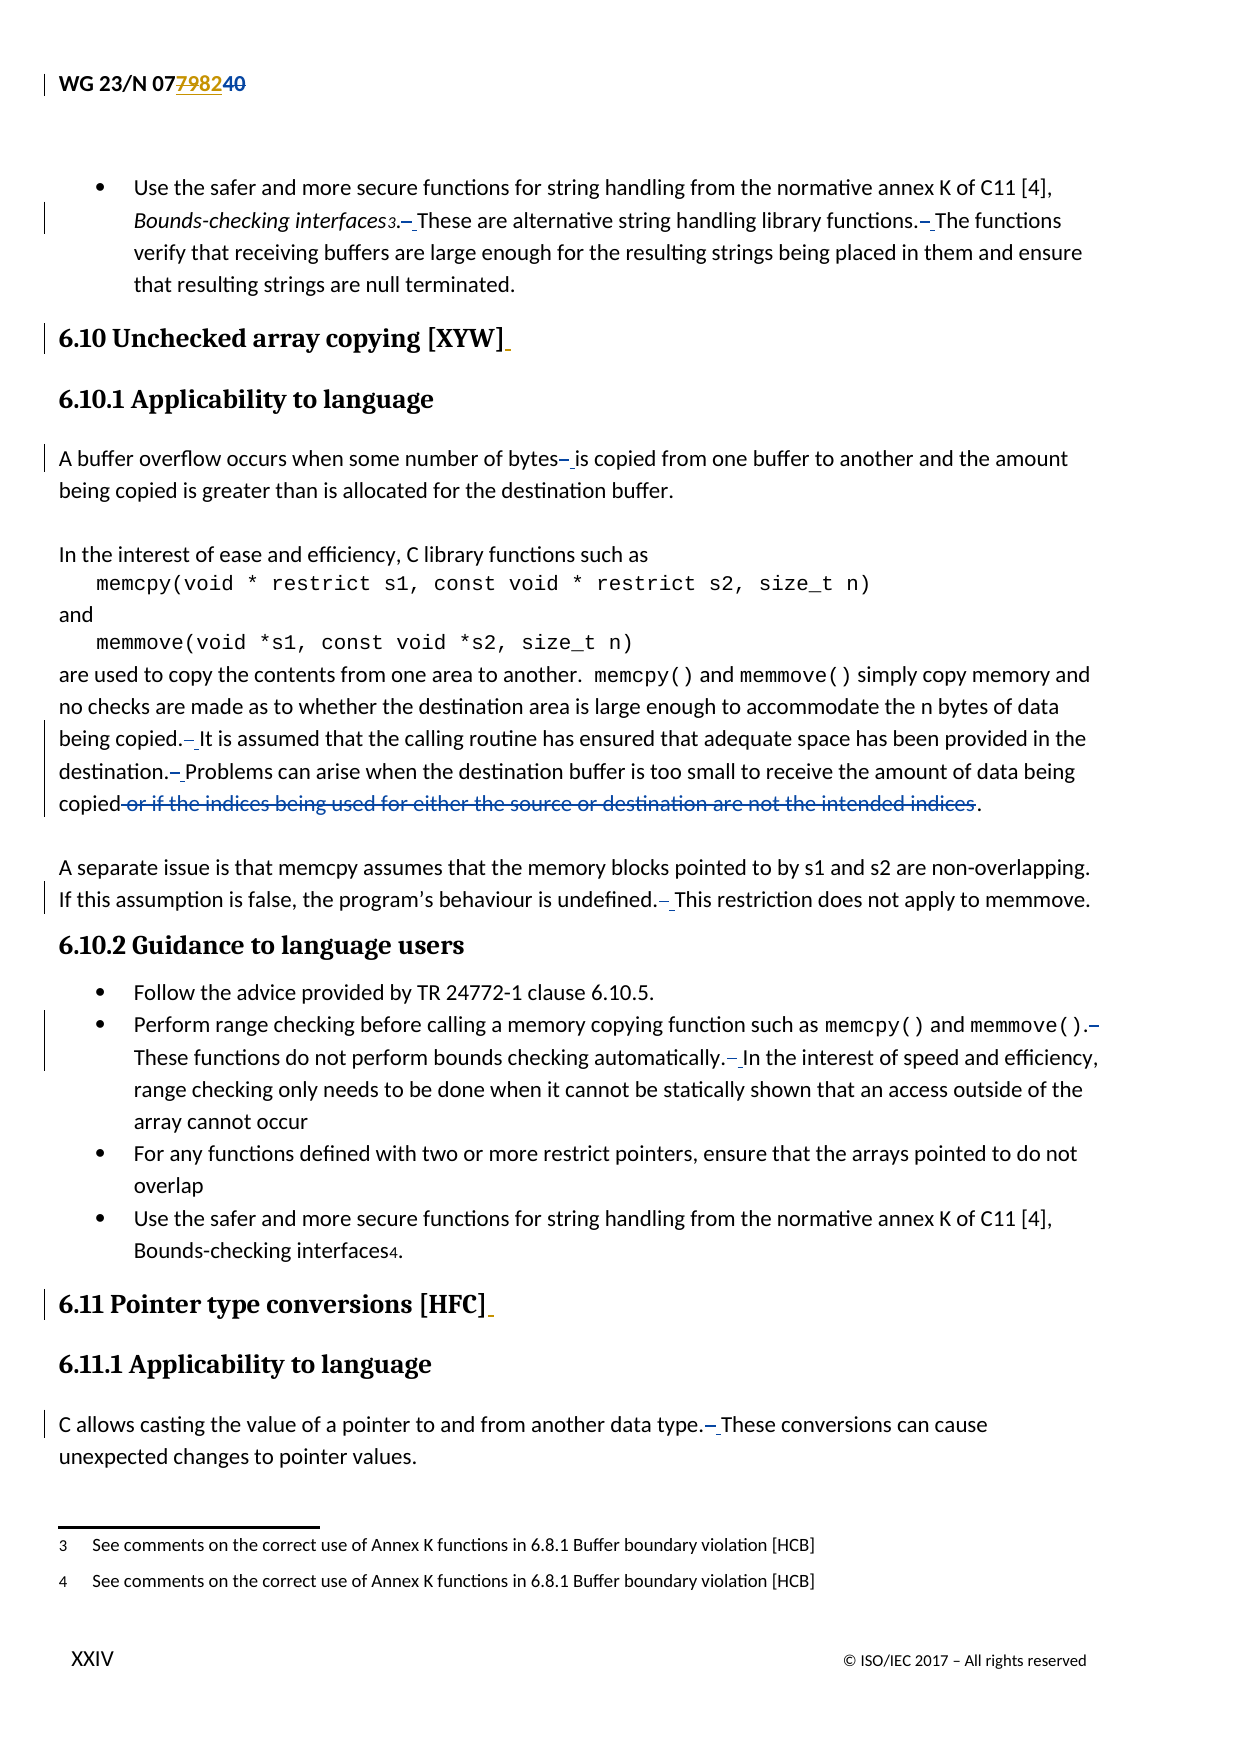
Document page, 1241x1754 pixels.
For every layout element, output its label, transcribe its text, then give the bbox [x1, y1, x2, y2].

subtitle 6.11 Pointer type conversions [HFC] [58, 1289, 1099, 1320]
text In the interest of ease and efficiency, C library functions such as [58, 541, 1099, 568]
text A buffer overflow occurs when some number of bytesis copied from one buffer to another and the amount being copied is greater than is allocated for the destination buffer. [58, 444, 1099, 504]
text C allows casting the value of a pointer to and from another data type.These conversions can cause unexpected changes to pointer values. [58, 1410, 1099, 1470]
text A separate issue is that memcpy assumes that the memory blocks pointed to by s1 and s2 are non-overlapping. If this assumption is false, the program’s behaviour is undefined.This restriction does not apply to memmove. [58, 853, 1099, 913]
text memcpy(void * restrict s1, const void * restrict s2, size_t n) [58, 573, 1099, 596]
list Follow the advice provided by TR 24772-1 clause 6.10.5. [96, 978, 1099, 1006]
subtitle 6.11.1 Applicability to language [58, 1349, 1099, 1381]
subtitle 6.10.2 Guidance to language users [58, 930, 1099, 961]
subtitle 6.10 Unchecked array copying [XYW] [58, 323, 1099, 354]
list Perform range checking before calling a memory copying function such as memcpy() and memmove().These functions do not perform bounds checking automatically.In the interest of speed and efficiency, range checking only needs to be done when it cannot be statically shown that an access outside of the array cannot occur [96, 1010, 1099, 1135]
list Use the safer and more secure functions for string handling from the normative annex K of C11 [4], Bounds-checking interfaces.These are alternative string handling library functions.The functions verify that receiving buffers are large enough for the resulting strings being placed in them and ensure that resulting strings are null terminated. [96, 173, 1099, 298]
text are used to copy the contents from one area to another. memcpy() and memmove() simply copy memory and no checks are made as to whether the destination area is large enough to accommodate the n bytes of data being copied.It is assumed that the calling routine has ensured that adequate space has been provided in the destination.Problems can arise when the destination buffer is too small to receive the amount of data being copied. [58, 660, 1099, 817]
subtitle 6.10.1 Applicability to language [58, 384, 1099, 415]
text and [58, 600, 1099, 628]
list For any functions defined with two or more restrict pointers, ensure that the arrays pointed to do not overlap [96, 1139, 1099, 1199]
list Use the safer and more secure functions for string handling from the normative annex K of C11 [4], Bounds-checking interfaces. [96, 1204, 1099, 1264]
text memmove(void *s1, const void *s2, size_t n) [58, 632, 1099, 656]
